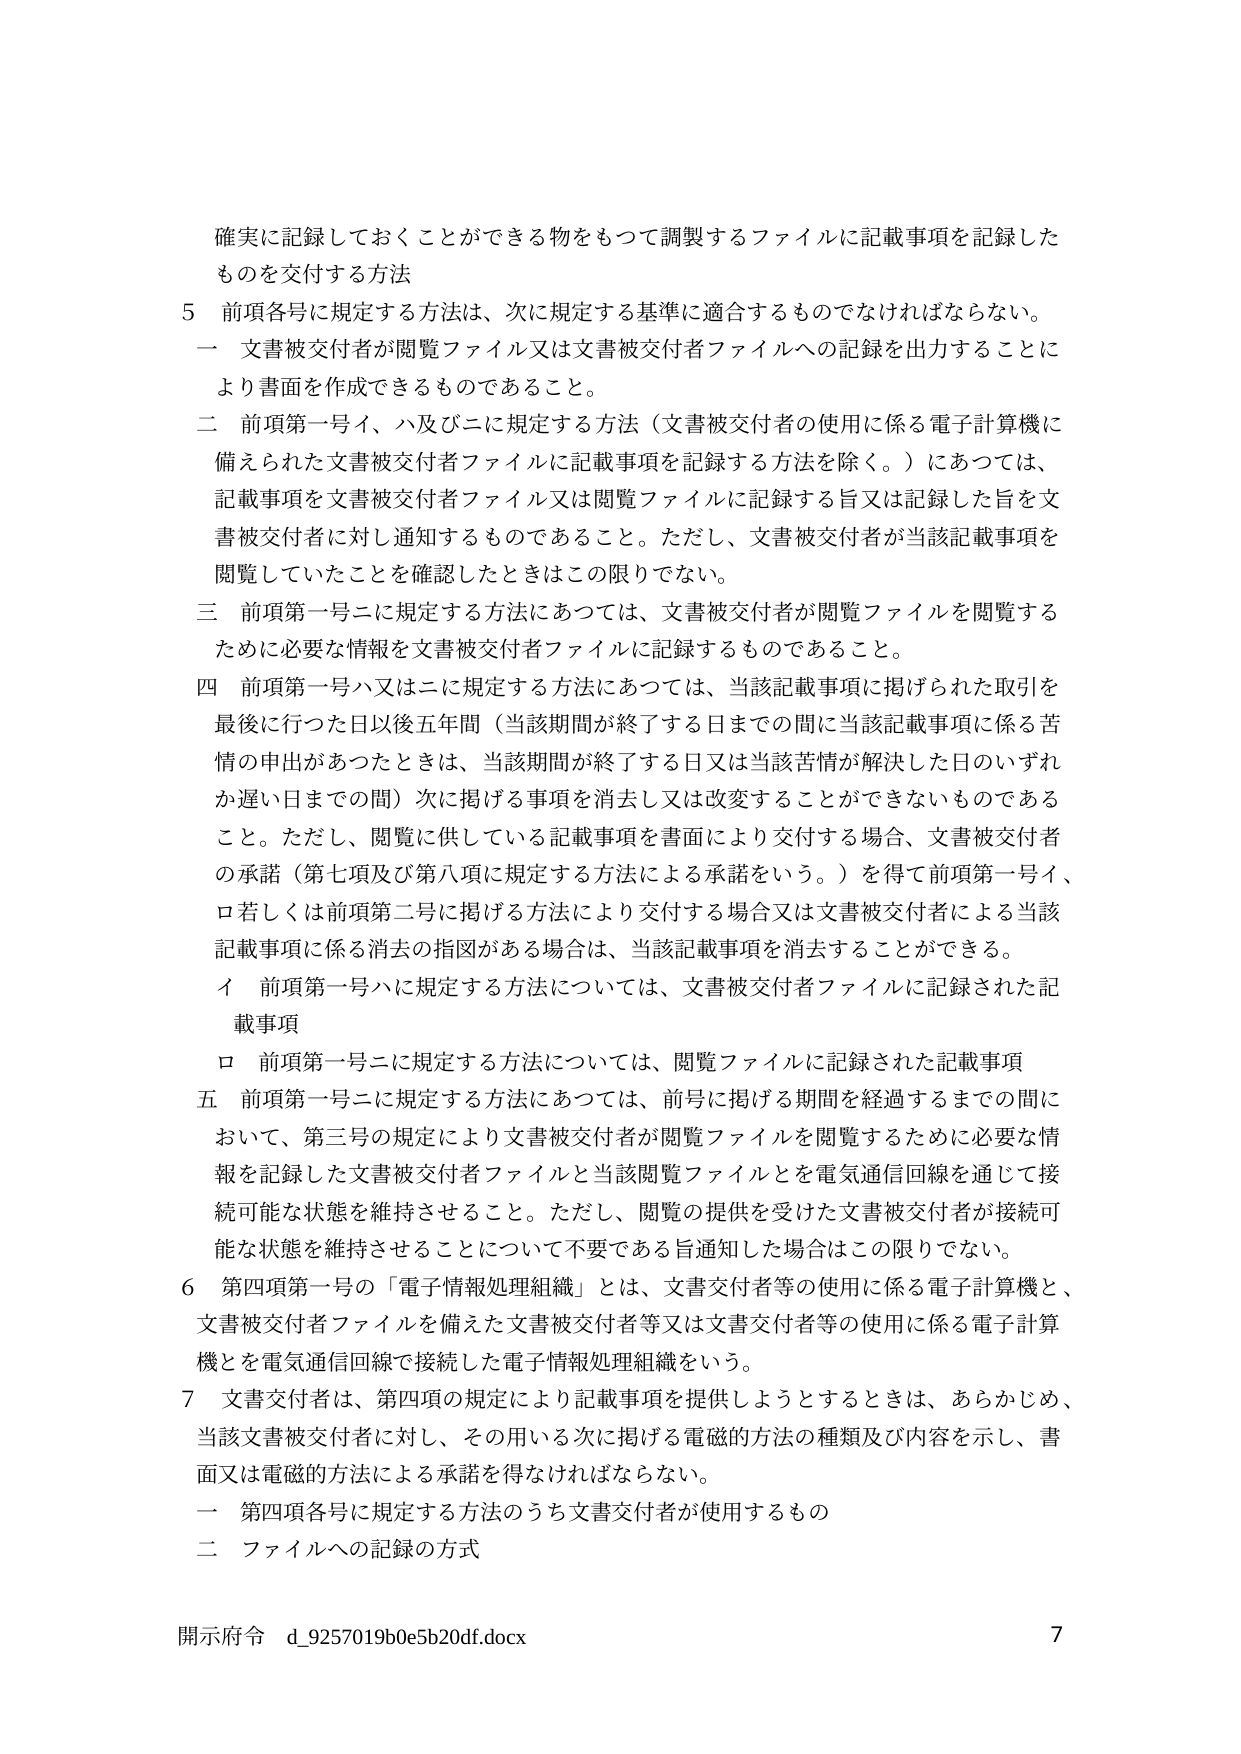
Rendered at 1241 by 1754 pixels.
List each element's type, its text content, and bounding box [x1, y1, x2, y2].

text 五 前項第一号ニに規定する方法にあつては、前号に掲げる期間を経過するまでの間において、第三号の規定により文書被交付者が閲覧ファイルを閲覧するために必要な情報を記録した文書被交付者ファイルと当該閲覧ファイルとを電気通信回線を通じて接続可能な状態を維持させること。ただし、閲覧の提供を受けた文書被交付者が接続可能な状態を維持させることについて不要である旨通知した場合はこの限りでない。 [196, 1079, 1063, 1267]
text ７ 文書交付者は、第四項の規定により記載事項を提供しようとするときは、あらかじめ、当該文書被交付者に対し、その用いる次に掲げる電磁的方法の種類及び内容を示し、書面又は電磁的方法による承諾を得なければならない。 [177, 1379, 1063, 1492]
text ６ 第四項第一号の「電子情報処理組織」とは、文書交付者等の使用に係る電子計算機と、文書被交付者ファイルを備えた文書被交付者等又は文書交付者等の使用に係る電子計算機とを電気通信回線で接続した電子情報処理組織をいう。 [177, 1267, 1063, 1379]
text 一 文書被交付者が閲覧ファイル又は文書被交付者ファイルへの記録を出力することにより書面を作成できるものであること。 [196, 329, 1063, 404]
text 二 前項第一号イ、ハ及びニに規定する方法（文書被交付者の使用に係る電子計算機に備えられた文書被交付者ファイルに記載事項を記録する方法を除く。）にあつては、記載事項を文書被交付者ファイル又は閲覧ファイルに記録する旨又は記録した旨を文書被交付者に対し通知するものであること。ただし、文書被交付者が当該記載事項を閲覧していたことを確認したときはこの限りでない。 [196, 404, 1063, 592]
text ５ 前項各号に規定する方法は、次に規定する基準に適合するものでなければならない。 [177, 292, 1063, 329]
text 三 前項第一号ニに規定する方法にあつては、文書被交付者が閲覧ファイルを閲覧するために必要な情報を文書被交付者ファイルに記録するものであること。 [196, 592, 1063, 667]
text 一 第四項各号に規定する方法のうち文書交付者が使用するもの [196, 1492, 1063, 1529]
text 二 ファイルへの記録の方式 [196, 1529, 1063, 1567]
text イ 前項第一号ハに規定する方法については、文書被交付者ファイルに記録された記載事項 [215, 967, 1063, 1042]
text 四 前項第一号ハ又はニに規定する方法にあつては、当該記載事項に掲げられた取引を最後に行つた日以後五年間（当該期間が終了する日までの間に当該記載事項に係る苦情の申出があつたときは、当該期間が終了する日又は当該苦情が解決した日のいずれか遅い日までの間）次に掲げる事項を消去し又は改変することができないものであること。ただし、閲覧に供している記載事項を書面により交付する場合、文書被交付者の承諾（第七項及び第八項に規定する方法による承諾をいう。）を得て前項第一号イ、ロ若しくは前項第二号に掲げる方法により交付する場合又は文書被交付者による当該記載事項に係る消去の指図がある場合は、当該記載事項を消去することができる。 [196, 667, 1063, 967]
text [196, 217, 1063, 292]
text ロ 前項第一号ニに規定する方法については、閲覧ファイルに記録された記載事項 [215, 1042, 1063, 1079]
